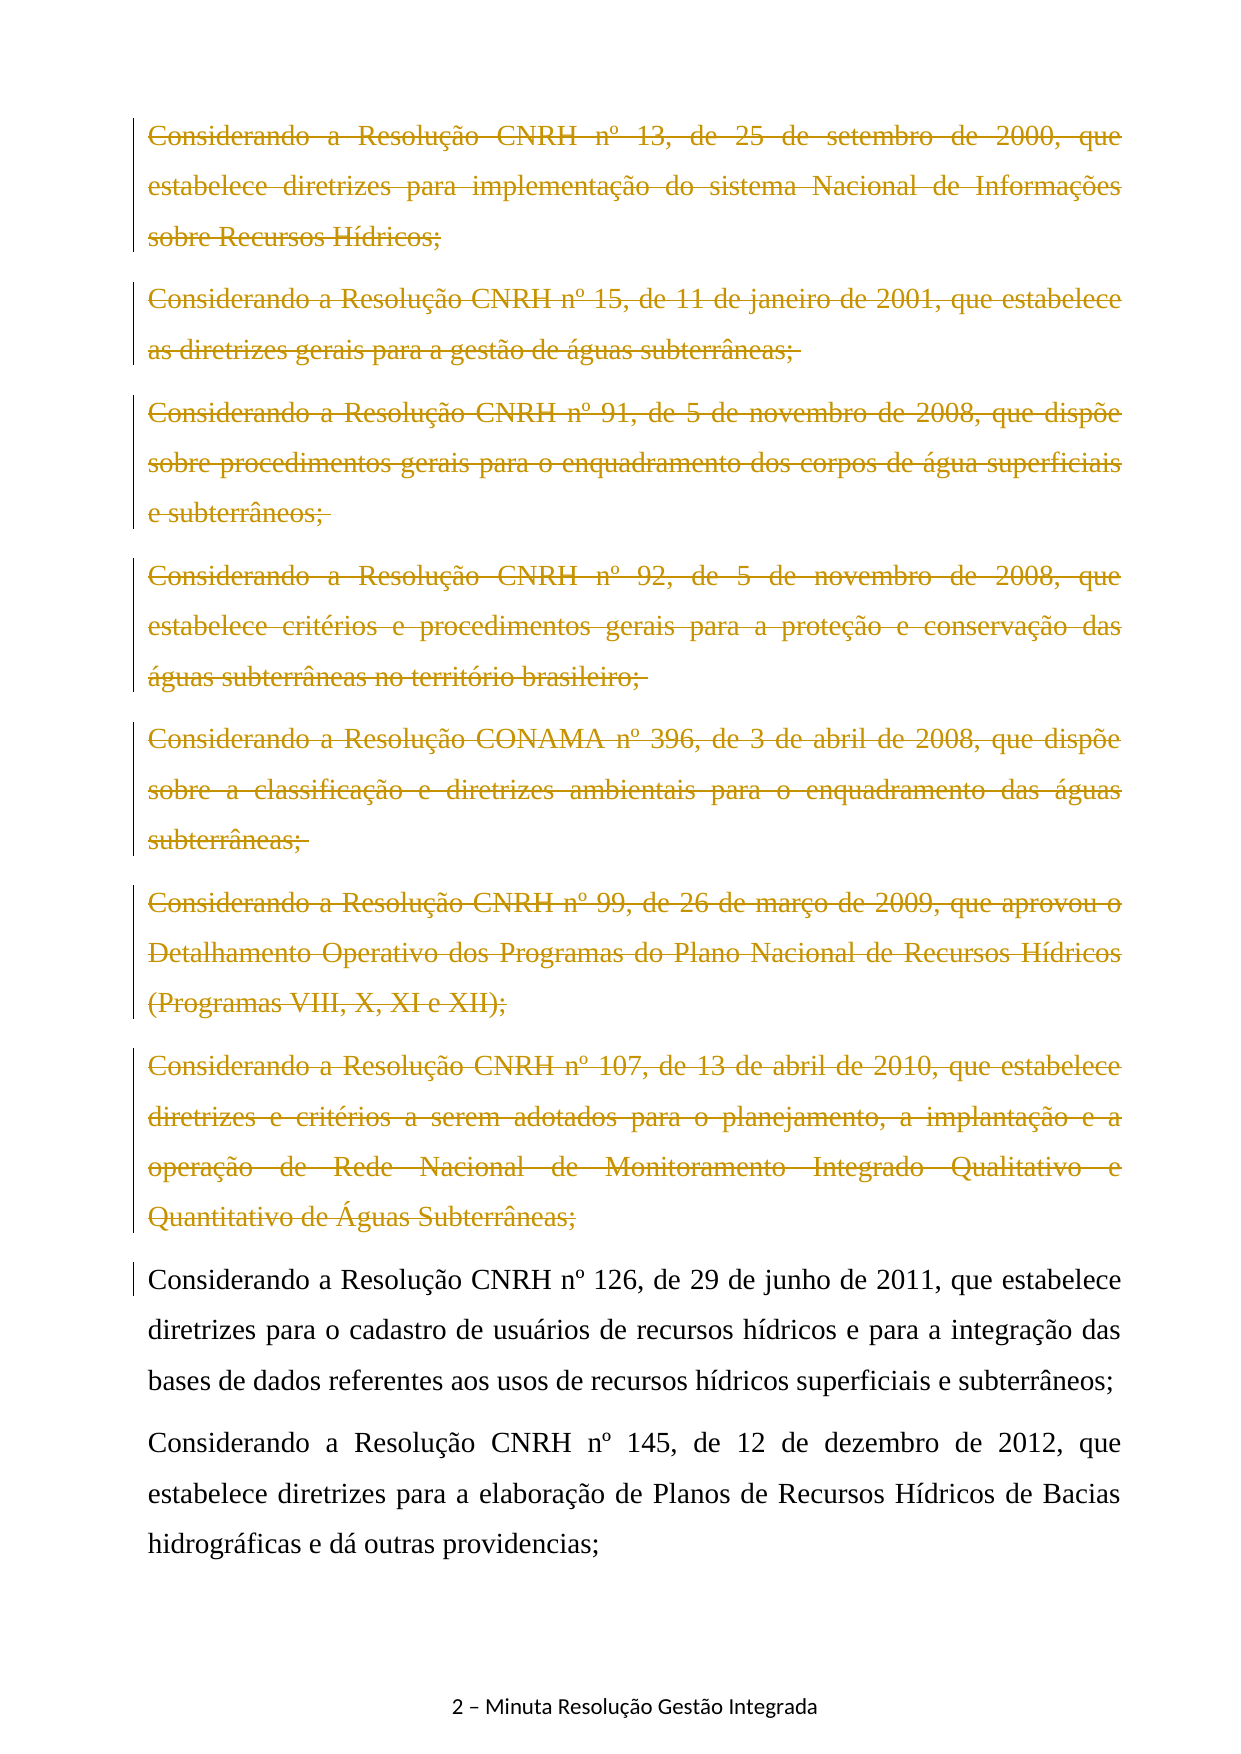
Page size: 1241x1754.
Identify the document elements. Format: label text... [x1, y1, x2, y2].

text Considerando a Resolução CNRH nº 126, de 29 de junho de 2011, que estabelece diretrizes para o cadastro de usuários de recursos hídricos e para a integração das bases de dados referentes aos usos de recursos hídricos superficiais e subterrâneos; [148, 1262, 1122, 1396]
text Considerando a Resolução CNRH nº 145, de 12 de dezembro de 2012, que estabelece diretrizes para a elaboração de Planos de Recursos Hídricos de Bacias hidrográficas e dá outras providencias; [148, 1426, 1122, 1560]
